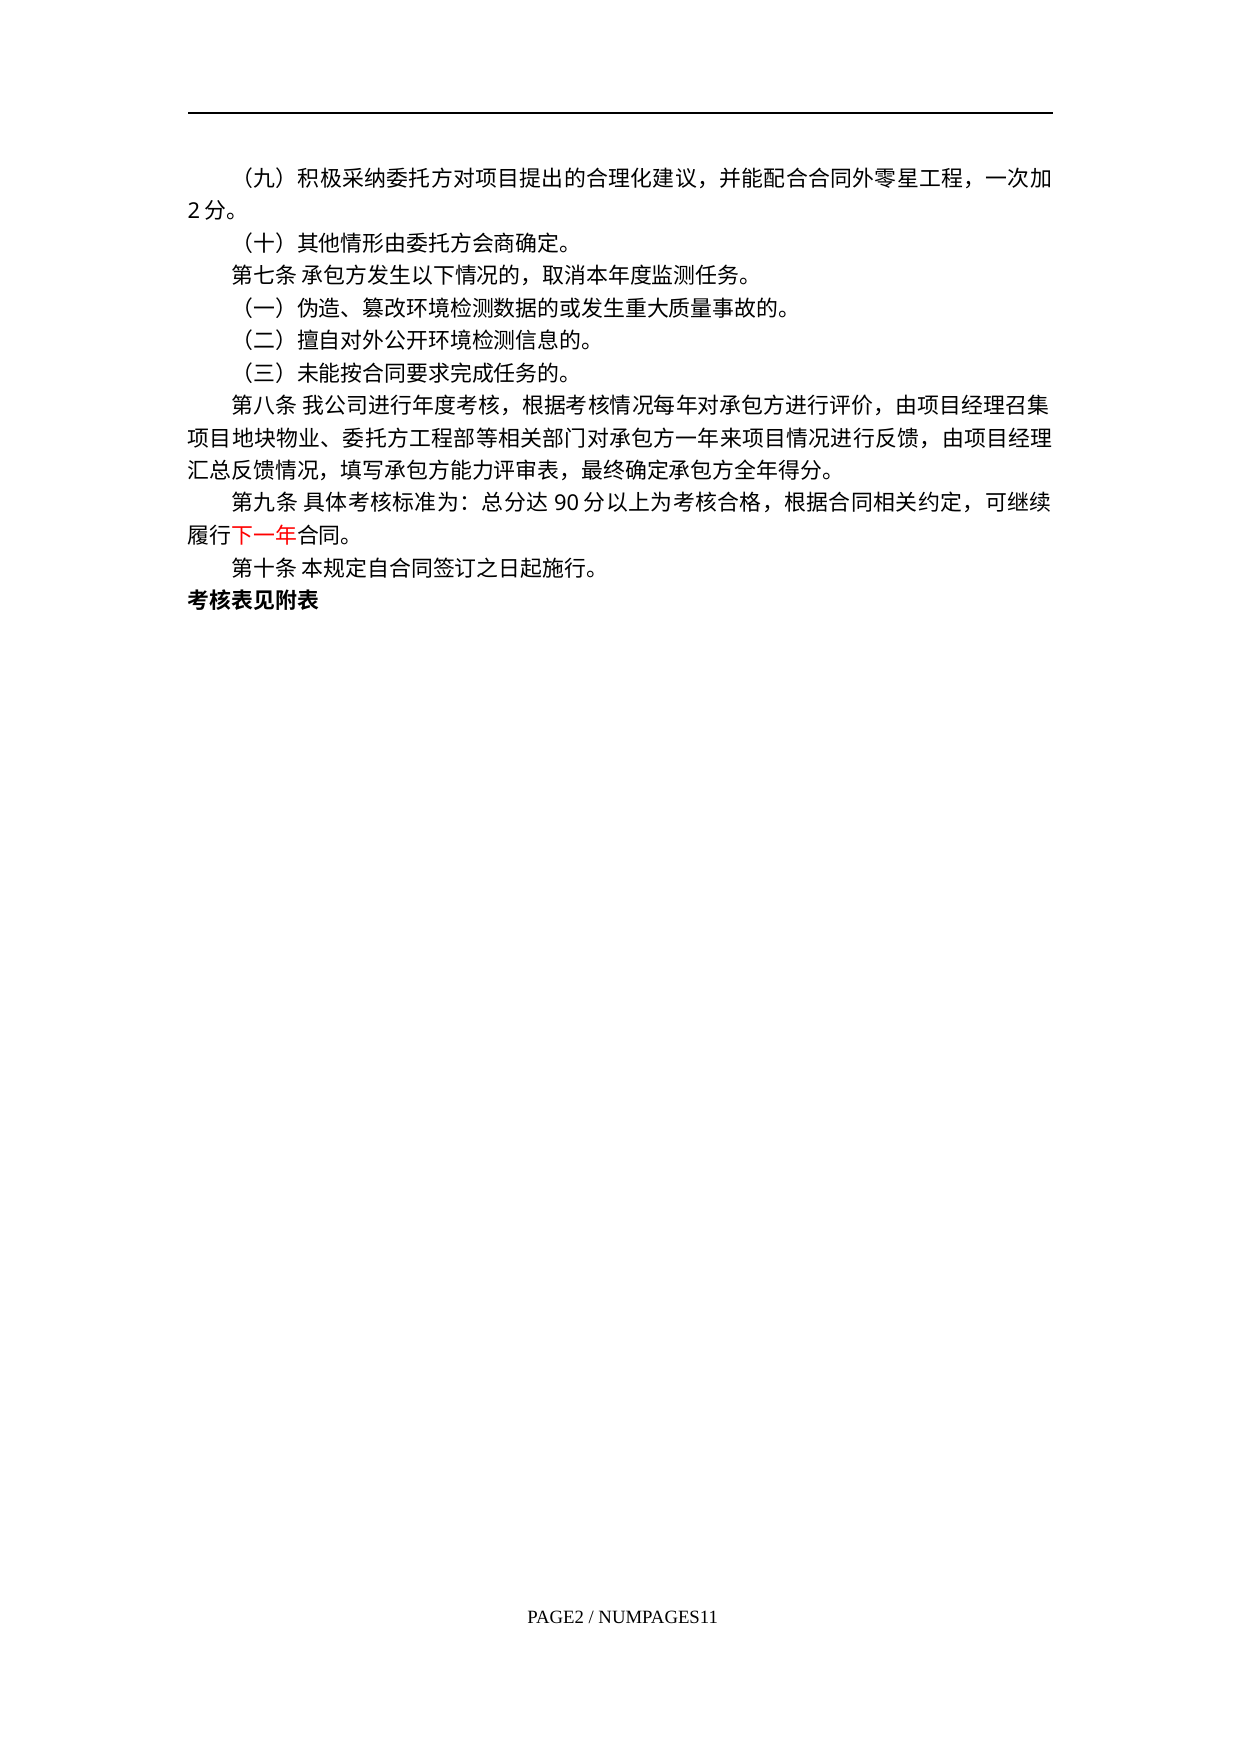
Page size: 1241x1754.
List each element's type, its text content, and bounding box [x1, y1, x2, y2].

text （九）积极采纳委托方对项目提出的合理化建议，并能配合合同外零星工程，一次加2分。 [187, 160, 1053, 225]
text 第八条 我公司进行年度考核，根据考核情况每年对承包方进行评价，由项目经理召集项目地块物业、委托方工程部等相关部门对承包方一年来项目情况进行反馈，由项目经理汇总反馈情况，填写承包方能力评审表，最终确定承包方全年得分。 [187, 388, 1053, 485]
text 第十条 本规定自合同签订之日起施行。 [187, 550, 1053, 583]
text 第九条 具体考核标准为：总分达90分以上为考核合格，根据合同相关约定，可继续履行下一年合同。 [187, 485, 1053, 550]
text （三）未能按合同要求完成任务的。 [187, 355, 1053, 388]
text 第七条 承包方发生以下情况的，取消本年度监测任务。 [187, 258, 1053, 290]
text （一）伪造、篡改环境检测数据的或发生重大质量事故的。 [187, 290, 1053, 323]
text （二）擅自对外公开环境检测信息的。 [187, 323, 1053, 355]
text 考核表见附表 [187, 583, 1053, 615]
text （十）其他情形由委托方会商确定。 [187, 225, 1053, 258]
